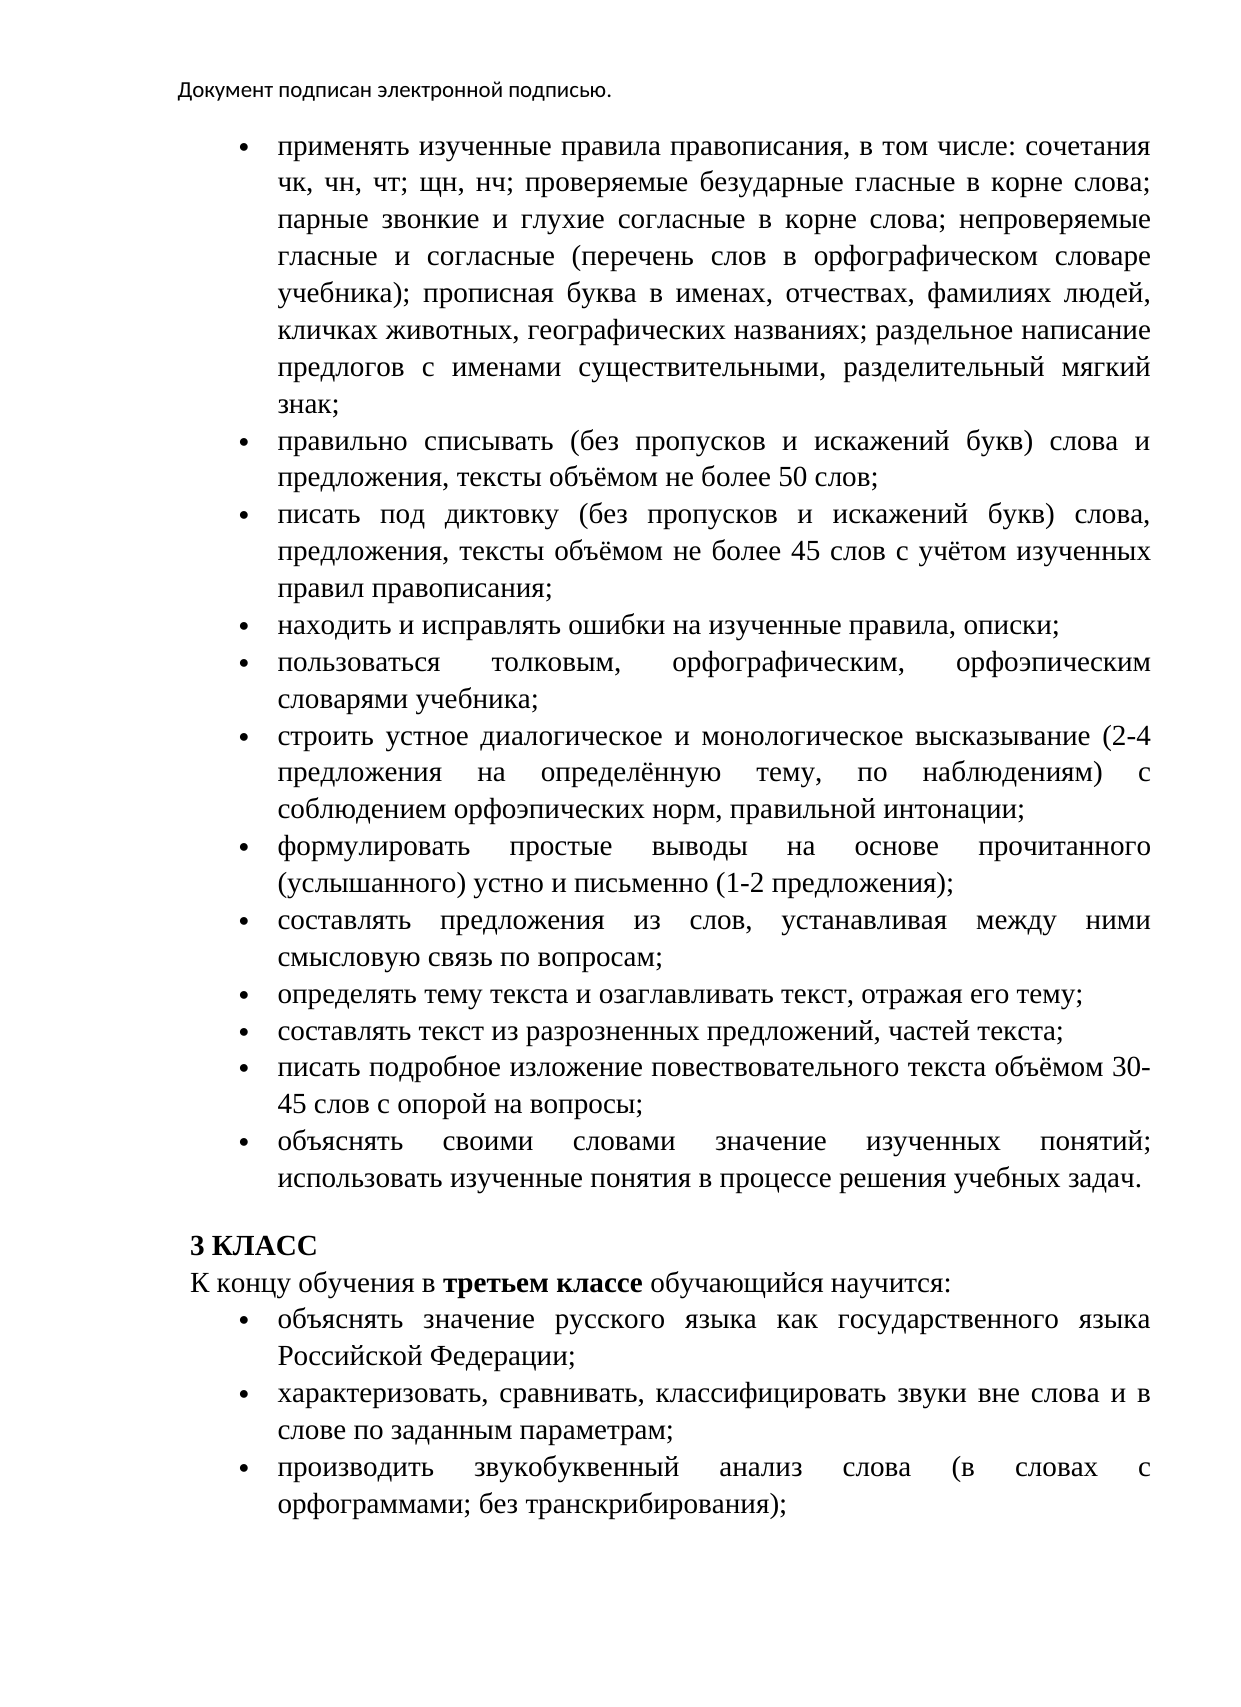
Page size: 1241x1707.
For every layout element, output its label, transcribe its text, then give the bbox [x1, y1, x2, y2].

text 3 КЛАСС [190, 1228, 1152, 1261]
list объяснять своими словами значение изученных понятий; использовать изученные понятия в процессе решения учебных задач. [240, 1123, 1152, 1194]
list производить звукобуквенный анализ слова (в словах с орфограммами; без транскрибирования); [240, 1449, 1152, 1519]
list писать под диктовку (без пропусков и искажений букв) слова, предложения, тексты объёмом не более 45 слов с учётом изученных правил правописания; [240, 496, 1152, 604]
list строить устное диалогическое и монологическое высказывание (2-4 предложения на определённую тему, по наблюдениям) с соблюдением орфоэпических норм, правильной интонации; [240, 718, 1152, 825]
text К концу обучения в третьем классе обучающийся научится: [190, 1265, 1152, 1298]
list составлять предложения из слов, устанавливая между ними смысловую связь по вопросам; [240, 902, 1152, 972]
list пользоваться толковым, орфографическим, орфоэпическим словарями учебника; [240, 644, 1152, 714]
list формулировать простые выводы на основе прочитанного (услышанного) устно и письменно (1-2 предложения); [240, 828, 1152, 899]
list правильно списывать (без пропусков и искажений букв) слова и предложения, тексты объёмом не более 50 слов; [240, 423, 1152, 493]
list писать подробное изложение повествовательного текста объёмом 30-45 слов с опорой на вопросы; [240, 1049, 1152, 1120]
list характеризовать, сравнивать, классифицировать звуки вне слова и в слове по заданным параметрам; [240, 1375, 1152, 1446]
list определять тему текста и озаглавливать текст, отражая его тему; [240, 976, 1152, 1009]
list объяснять значение русского языка как государственного языка Российской Федерации; [240, 1302, 1152, 1372]
list применять изученные правила правописания, в том числе: сочетания чк, чн, чт; щн, нч; проверяемые безударные гласные в корне слова; парные звонкие и глухие согласные в корне слова; непроверяемые гласные и согласные (перечень слов в орфографическом словаре учебника); прописная буква в именах, отчествах, фамилиях людей, кличках животных, географических названиях; раздельное написание предлогов с именами существительными, разделительный мягкий знак; [240, 128, 1152, 419]
list находить и исправлять ошибки на изученные правила, описки; [240, 607, 1152, 641]
list составлять текст из разрозненных предложений, частей текста; [240, 1013, 1152, 1046]
